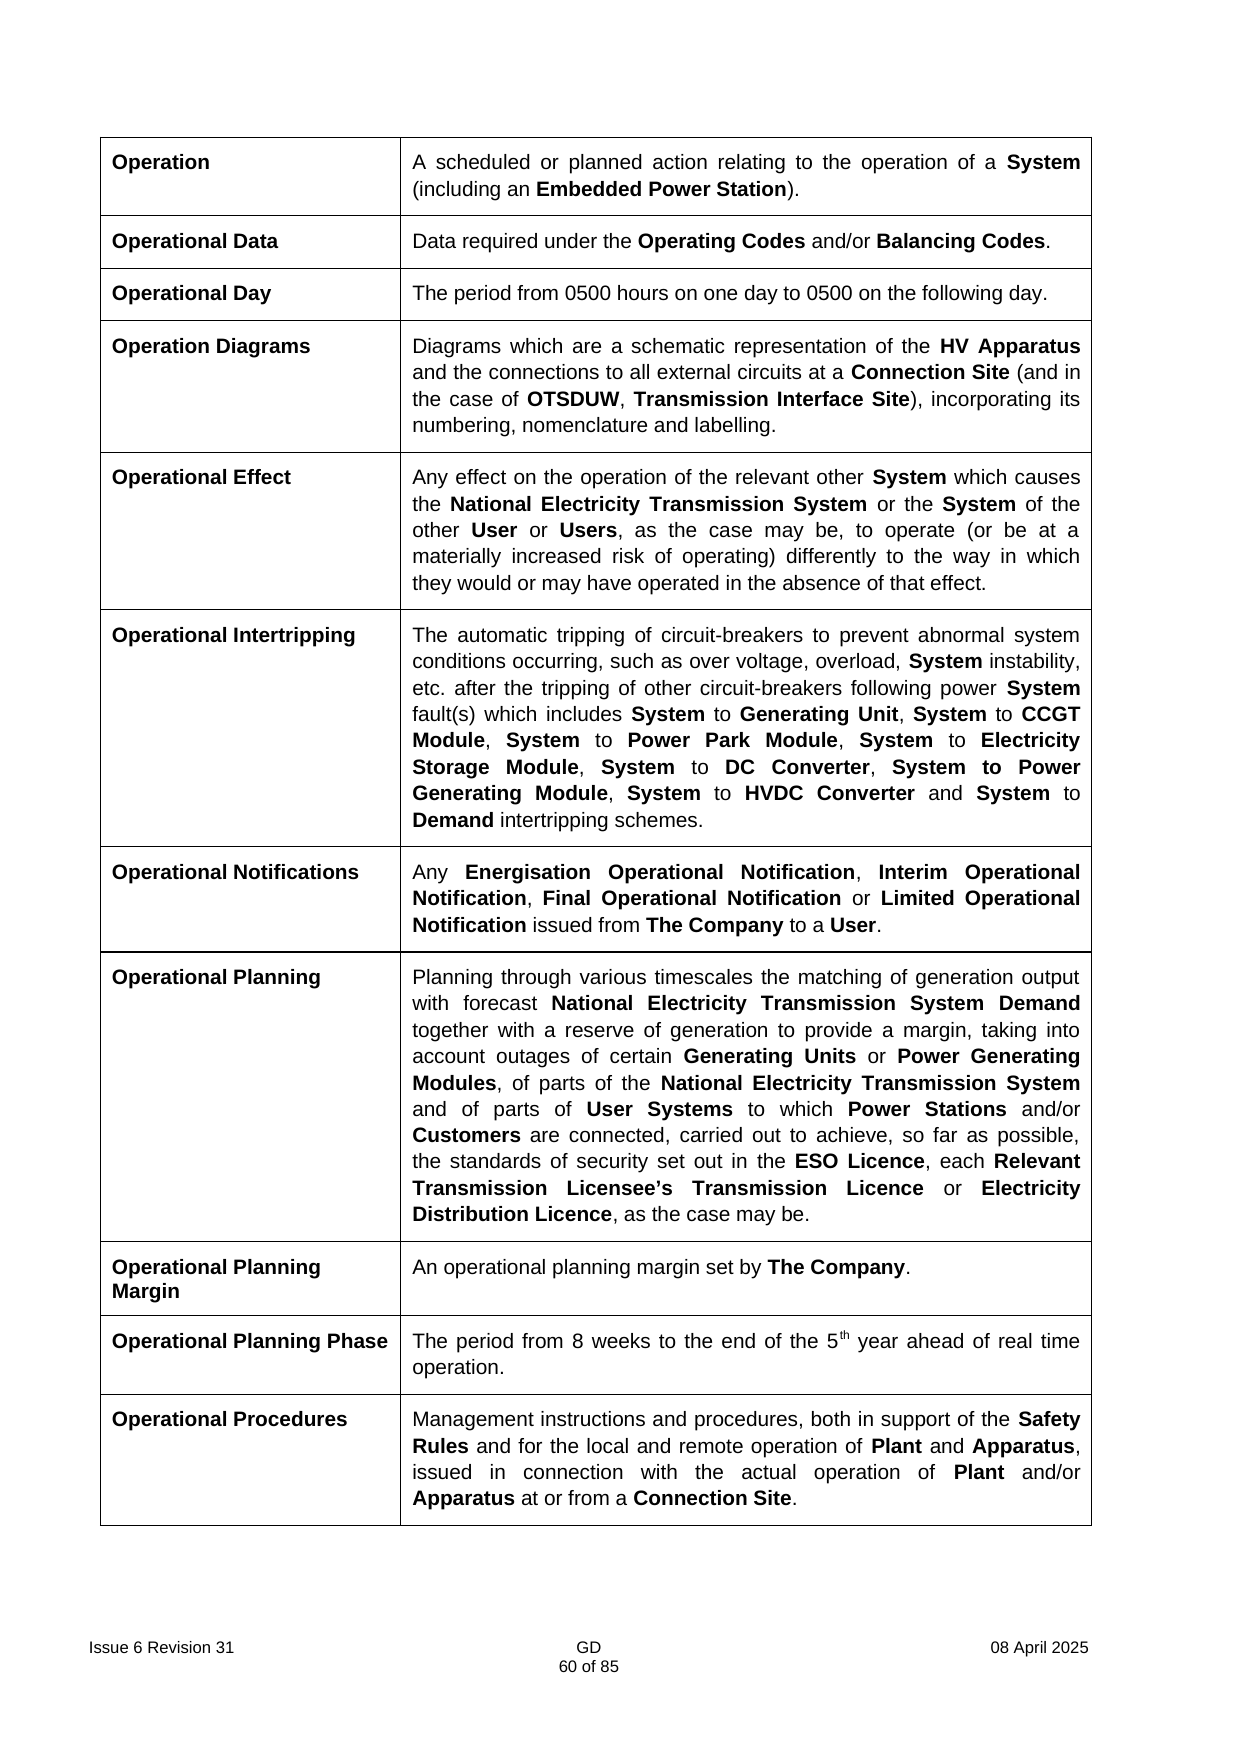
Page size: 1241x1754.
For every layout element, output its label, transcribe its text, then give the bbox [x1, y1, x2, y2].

table_cell Operational Procedures [101, 1395, 400, 1525]
table_cell Data required under the Operating Codes and/or Balancing Codes. [401, 216, 1091, 268]
table_cell The automatic tripping of circuit-breakers to prevent abnormal system conditions occurring, such as over voltage, overload, System instability, etc. after the tripping of other circuit-breakers following power System fault(s) which includes System to Generating Unit, System to CCGT Module, System to Power Park Module, System to Electricity Storage Module, System to DC Converter, System to Power Generating Module, System to HVDC Converter and System to Demand intertripping schemes. [401, 610, 1091, 846]
table_cell Operational Day [101, 269, 400, 320]
table_cell Operational Intertripping [101, 610, 400, 846]
table_cell Operational Planning Phase [101, 1316, 400, 1394]
table_cell Operational Planning [101, 953, 400, 1241]
table_cell Management instructions and procedures, both in support of the Safety Rules and for the local and remote operation of Plant and Apparatus, issued in connection with the actual operation of Plant and/or Apparatus at or from a Connection Site. [401, 1395, 1091, 1525]
table_cell The period from 0500 hours on one day to 0500 on the following day. [401, 269, 1091, 320]
table_cell Operation Diagrams [101, 321, 400, 452]
table_cell Operation [101, 138, 400, 215]
table_cell Operational Notifications [101, 847, 400, 951]
table_cell Any Energisation Operational Notification, Interim Operational Notification, Final Operational Notification or Limited Operational Notification issued from The Company to a User. [401, 847, 1091, 951]
table_cell Planning through various timescales the matching of generation output with forecast National Electricity Transmission System Demand together with a reserve of generation to provide a margin, taking into account outages of certain Generating Units or Power Generating Modules, of parts of the National Electricity Transmission System and of parts of User Systems to which Power Stations and/or Customers are connected, carried out to achieve, so far as possible, the standards of security set out in the ESO Licence, each Relevant Transmission Licensee’s Transmission Licence or Electricity Distribution Licence, as the case may be. [401, 953, 1091, 1241]
table_cell Operational Effect [101, 453, 400, 609]
table_cell Operational Planning Margin [101, 1242, 400, 1315]
table_cell Any effect on the operation of the relevant other System which causes the National Electricity Transmission System or the System of the other User or Users, as the case may be, to operate (or be at a materially increased risk of operating) differently to the way in which they would or may have operated in the absence of that effect. [401, 453, 1091, 609]
table_cell The period from 8 weeks to the end of the 5th year ahead of real time operation. [401, 1316, 1091, 1394]
table_cell An operational planning margin set by The Company. [401, 1242, 1091, 1315]
table_cell A scheduled or planned action relating to the operation of a System (including an Embedded Power Station). [401, 138, 1091, 215]
table_cell Operational Data [101, 216, 400, 268]
table_cell Diagrams which are a schematic representation of the HV Apparatus and the connections to all external circuits at a Connection Site (and in the case of OTSDUW, Transmission Interface Site), incorporating its numbering, nomenclature and labelling. [401, 321, 1091, 452]
